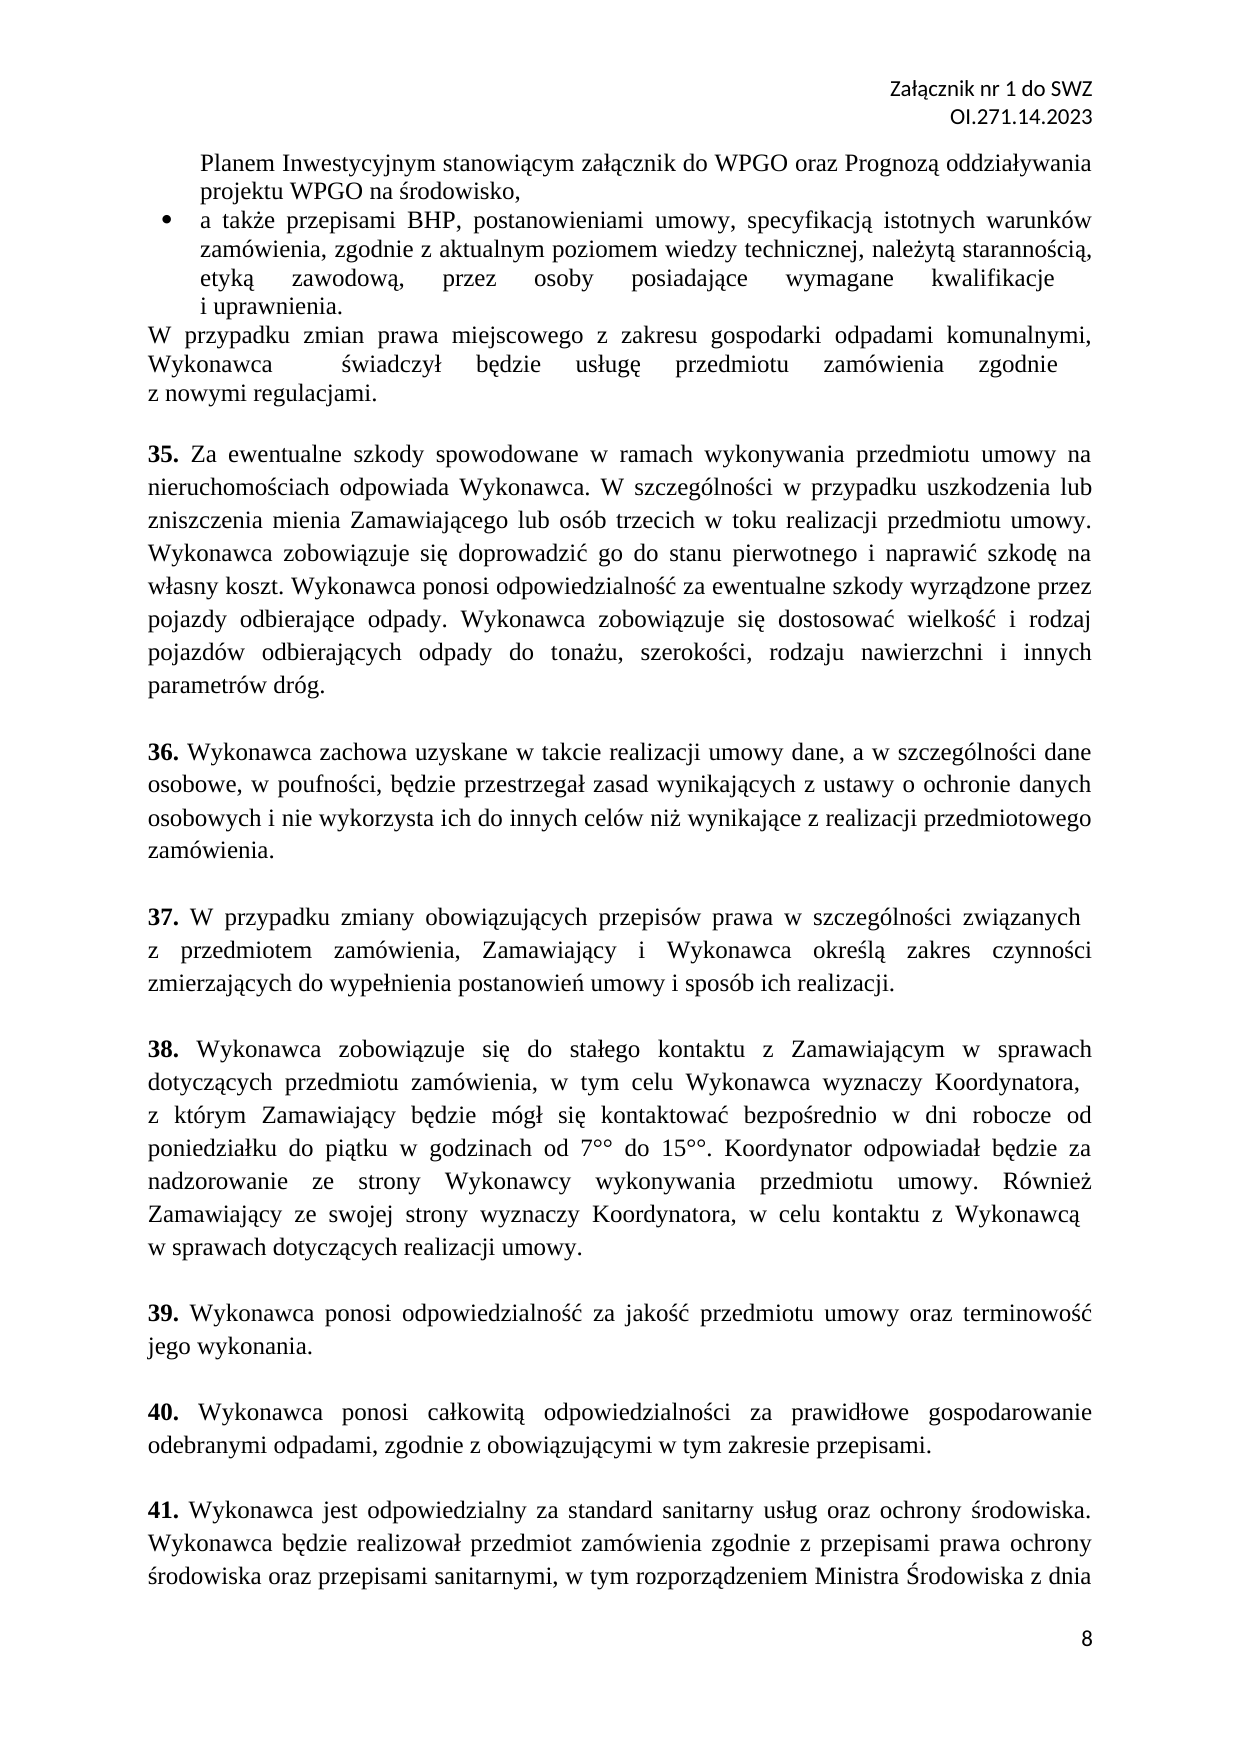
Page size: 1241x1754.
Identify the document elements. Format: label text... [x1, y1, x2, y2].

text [148, 1495, 1093, 1590]
text 40. Wykonawca ponosi całkowitą odpowiedzialności za prawidłowe gospodarowanie odebranymi odpadami, zgodnie z obowiązującymi w tym zakresie przepisami. [148, 1397, 1093, 1459]
text 36. Wykonawca zachowa uzyskane w takcie realizacji umowy dane, a w szczególności dane osobowe, w poufności, będzie przestrzegał zasad wynikających z ustawy o ochronie danych osobowych i nie wykorzysta ich do innych celów niż wynikające z realizacji przedmiotowego zamówienia. [148, 737, 1093, 864]
list a także przepisami BHP, postanowieniami umowy, specyfikacją istotnych warunków zamówienia, zgodnie z aktualnym poziomem wiedzy technicznej, należytą starannością, etyką zawodową, przez osoby posiadające wymagane kwalifikacje i uprawnienia. [162, 205, 1093, 320]
text W przypadku zmian prawa miejscowego z zakresu gospodarki odpadami komunalnymi, Wykonawca świadczył będzie usługę przedmiotu zamówienia zgodnie z nowymi regulacjami. [148, 320, 1093, 406]
text 39. Wykonawca ponosi odpowiedzialność za jakość przedmiotu umowy oraz terminowość jego wykonania. [148, 1298, 1093, 1360]
text 37. W przypadku zmiany obowiązujących przepisów prawa w szczególności związanych z przedmiotem zamówienia, Zamawiający i Wykonawca określą zakres czynności zmierzających do wypełnienia postanowień umowy i sposób ich realizacji. [148, 902, 1093, 996]
text 38. Wykonawca zobowiązuje się do stałego kontaktu z Zamawiającym w sprawach dotyczących przedmiotu zamówienia, w tym celu Wykonawca wyznaczy Koordynatora, z którym Zamawiający będzie mógł się kontaktować bezpośrednio w dni robocze od poniedziałku do piątku w godzinach od 7°° do 15°°. Koordynator odpowiadał będzie za nadzorowanie ze strony Wykonawcy wykonywania przedmiotu umowy. Również Zamawiający ze swojej strony wyznaczy Koordynatora, w celu kontaktu z Wykonawcą w sprawach dotyczących realizacji umowy. [148, 1034, 1093, 1261]
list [162, 148, 1093, 205]
text 35. Za ewentualne szkody spowodowane w ramach wykonywania przedmiotu umowy na nieruchomościach odpowiada Wykonawca. W szczególności w przypadku uszkodzenia lub zniszczenia mienia Zamawiającego lub osób trzecich w toku realizacji przedmiotu umowy. Wykonawca zobowiązuje się doprowadzić go do stanu pierwotnego i naprawić szkodę na własny koszt. Wykonawca ponosi odpowiedzialność za ewentualne szkody wyrządzone przez pojazdy odbierające odpady. Wykonawca zobowiązuje się dostosować wielkość i rodzaj pojazdów odbierających odpady do tonażu, szerokości, rodzaju nawierzchni i innych parametrów dróg. [148, 439, 1093, 699]
